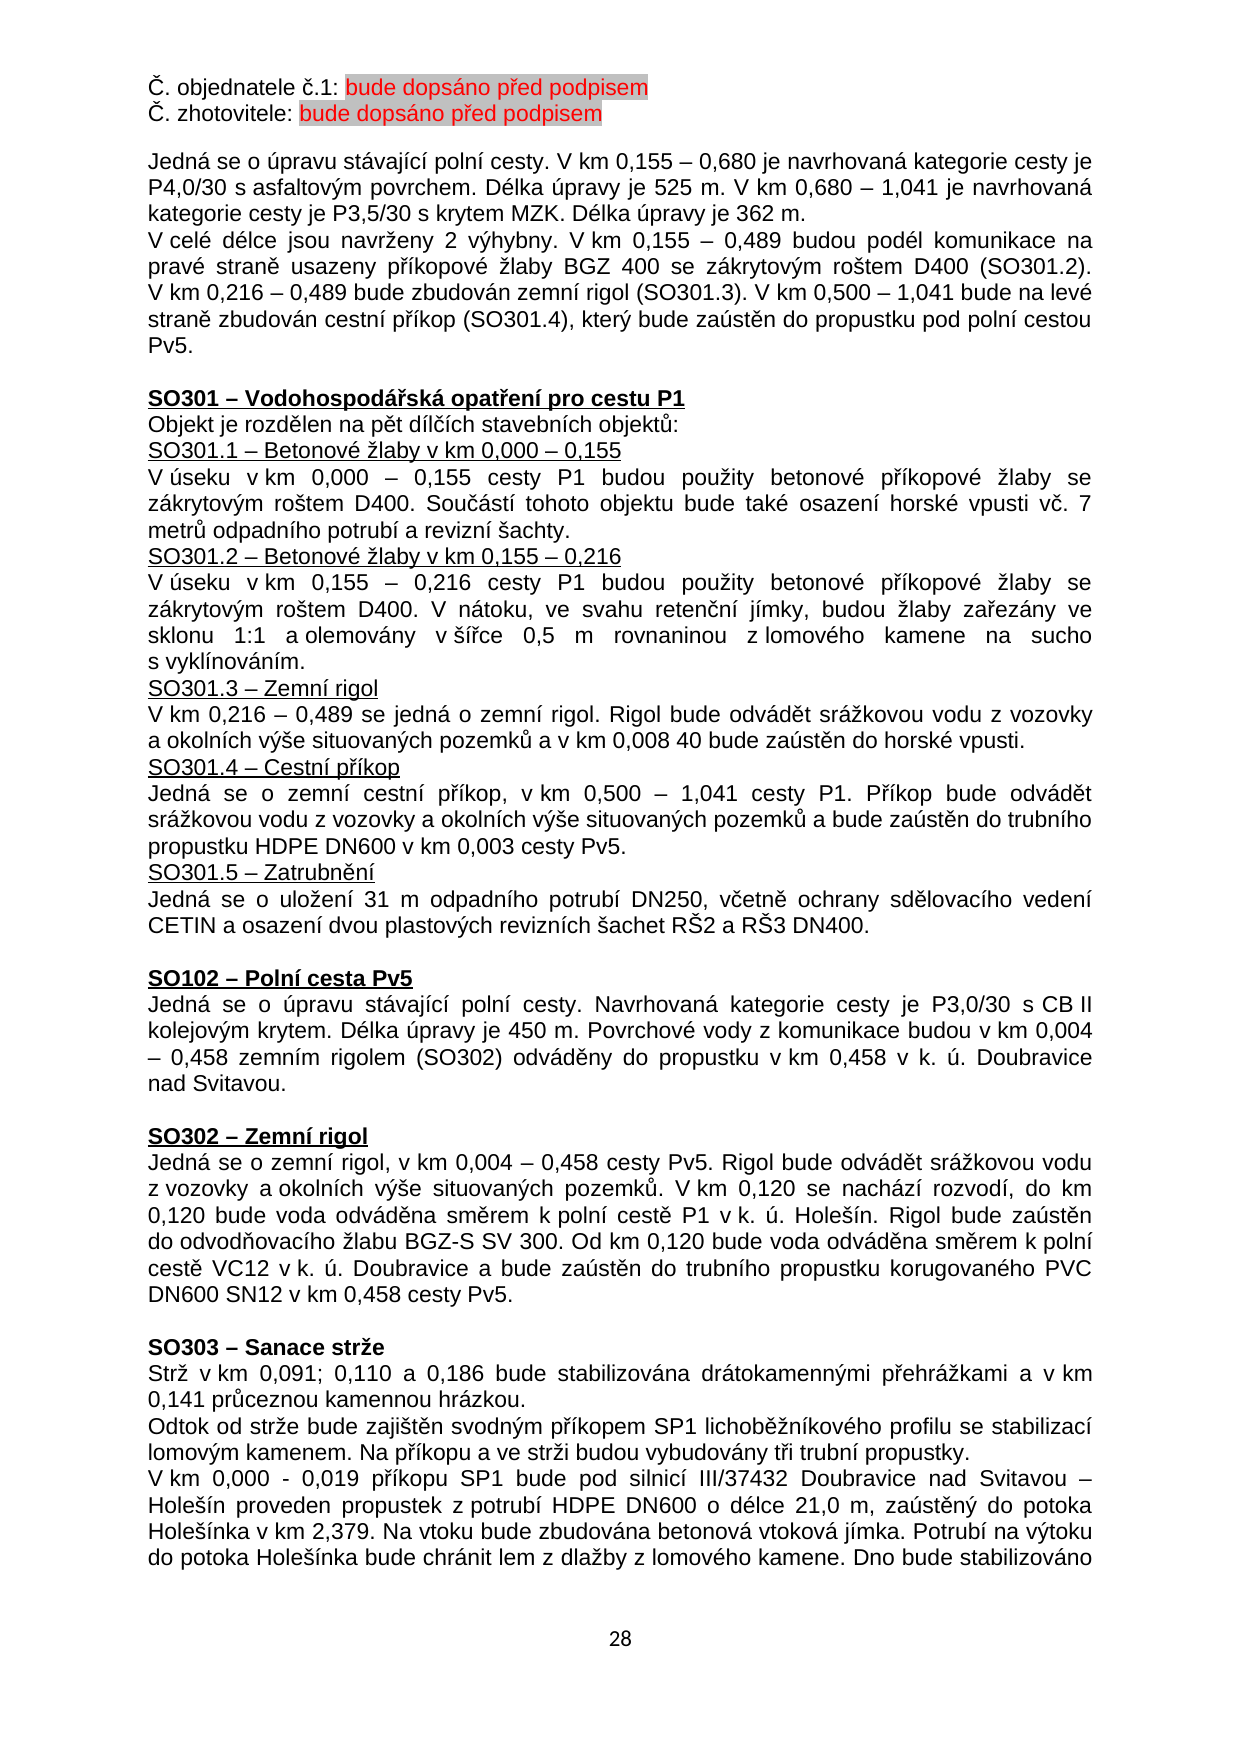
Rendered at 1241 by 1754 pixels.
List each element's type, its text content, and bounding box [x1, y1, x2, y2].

text V úseku v km 0,155 – 0,216 cesty P1 budou použity betonové příkopové žlaby se zákrytovým roštem D400. V nátoku, ve svahu retenční jímky, budou žlaby zařezány ve sklonu 1:1 a olemovány v šířce rovnaninou z lomového kamene na sucho s vyklínováním. [148, 569, 1093, 675]
text Odtok od strže bude zajištěn svodným příkopem SP1 lichoběžníkového profilu se stabilizací lomovým kamenem. Na příkopu a ve strži budou vybudovány tři trubní propustky. [148, 1413, 1093, 1465]
text V celé délce jsou navrženy 2 výhybny. V km 0,155 – 0,489 budou podél komunikace na pravé straně usazeny příkopové žlaby BGZ 400 se zákrytovým roštem D400 (SO301.2). V km 0,216 – 0,489 bude zbudován zemní rigol (SO301.3). V km 0,500 – 1,041 bude na levé straně zbudován cestní příkop (SO301.4), který bude zaústěn do propustku pod polní cestou Pv5. [148, 227, 1093, 358]
text SO303 – Sanace strže [148, 1333, 1093, 1360]
text SO102 – Polní cesta Pv5 [148, 964, 1093, 991]
text SO301 – Vodohospodářská opatření pro cestu P1 [148, 385, 1093, 411]
text SO301.3 – Zemní rigol [148, 675, 1093, 701]
text Objekt je rozdělen na pět dílčích stavebních objektů: [148, 411, 1093, 437]
text Jedná se o úpravu stávající polní cesty. V km 0,155 – 0,680 je navrhovaná kategorie cesty je P4,0/30 s asfaltovým povrchem. Délka úpravy je . V km 0,680 – 1,041 je navrhovaná kategorie cesty je P3,5/30 s krytem MZK. Délka úpravy je [148, 148, 1093, 227]
text V úseku v km 0,000 – 0,155 cesty P1 budou použity betonové příkopové žlaby se zákrytovým roštem D400. Součástí tohoto objektu bude také osazení horské vpusti vč. 7 metrů odpadního potrubí a revizní šachty. [148, 464, 1093, 543]
text Jedná se o zemní cestní příkop, v km 0,500 – 1,041 cesty P1. Příkop bude odvádět srážkovou vodu z vozovky a okolních výše situovaných pozemků a bude zaústěn do trubního propustku HDPE DN600 v km 0,003 cesty Pv5. [148, 780, 1093, 859]
text SO301.5 – Zatrubnění [148, 859, 1093, 886]
text SO301.1 – Betonové žlaby v km 0,000 – 0,155 [148, 437, 1093, 464]
text SO302 – Zemní rigol [148, 1123, 1093, 1149]
text Jedná se o uložení 31 m odpadního potrubí DN250, včetně ochrany sdělovacího vedení CETIN a osazení dvou plastových revizních šachet RŠ2 a RŠ3 DN400. [148, 886, 1093, 938]
text SO301.2 – Betonové žlaby v km 0,155 – 0,216 [148, 543, 1093, 569]
text Strž v km 0,091; 0,186 bude stabilizována drátokamennými přehrážkami a v km 0,141 průceznou kamennou hrázkou. [148, 1360, 1093, 1413]
text SO301.4 – Cestní příkop [148, 754, 1093, 780]
text Jedná se o zemní rigol, v km 0,004 – 0,458 cesty Pv5. Rigol bude odvádět srážkovou vodu z vozovky a okolních výše situovaných pozemků. V km 0,120 se nachází rozvodí, do km 0,120 bude voda odváděna směrem k polní cestě P1 v k. ú. Holešín. Rigol bude zaústěn do odvodňovacího žlabu BGZ-S SV 300. Od km 0,120 bude voda odváděna směrem k polní cestě VC12 v k. ú. Doubravice a bude zaústěn do trubního propustku korugovaného PVC DN600 SN12 v km 0,458 cesty Pv5. [148, 1149, 1093, 1307]
text V km 0,216 – 0,489 se jedná o zemní rigol. Rigol bude odvádět srážkovou vodu z vozovky a okolních výše situovaných pozemků a v km 0,008 40 bude zaústěn do horské vpusti. [148, 701, 1093, 754]
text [148, 1465, 1093, 1571]
text Jedná se o úpravu stávající polní cesty. Navrhovaná kategorie cesty je P3,0/30 s CB II kolejovým krytem. Délka úpravy je . Povrchové vody z komunikace budou v km 0,004 – 0,458 zemním rigolem (SO302) odváděny do propustku v km 0,458 v k. ú. Doubravice nad Svitavou. [148, 991, 1093, 1096]
